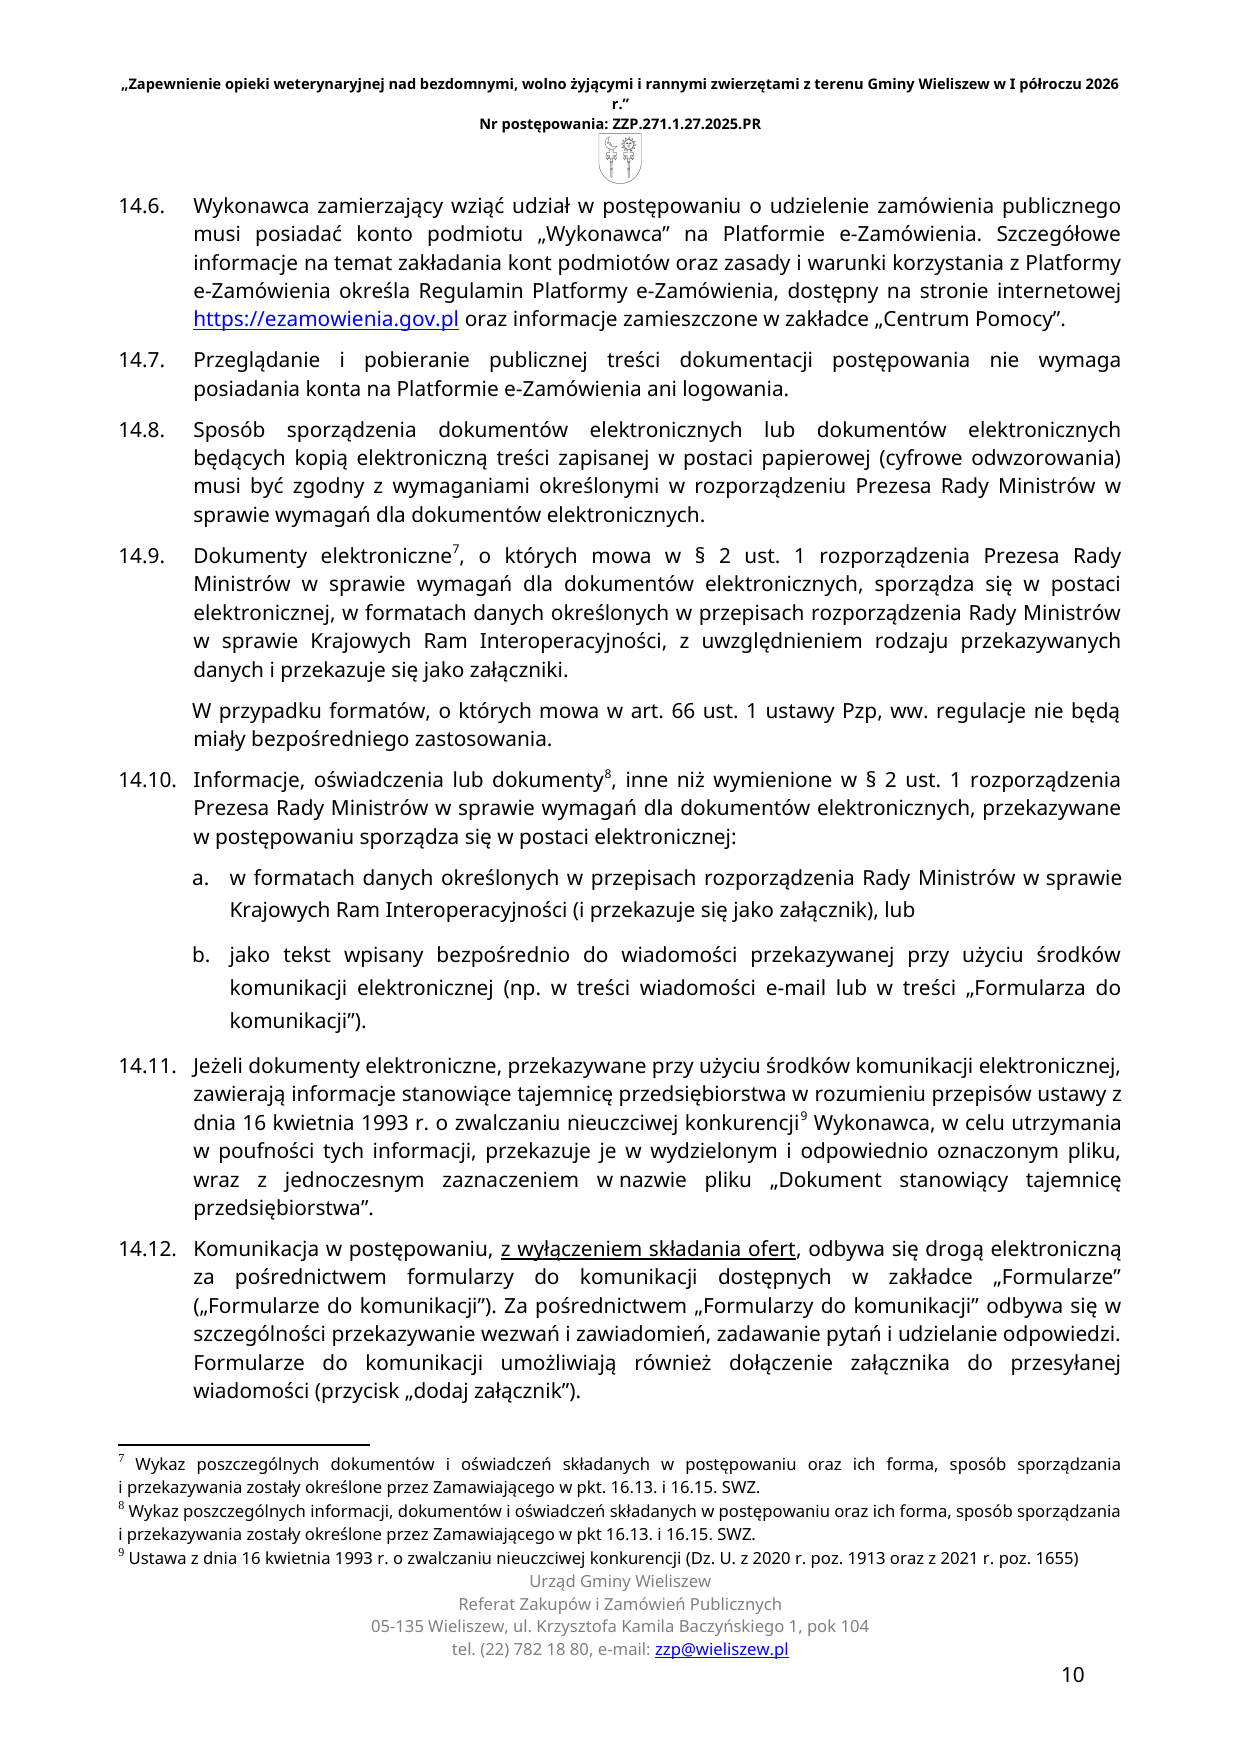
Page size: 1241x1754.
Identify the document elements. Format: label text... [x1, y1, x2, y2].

text 14.12. Komunikacja w postępowaniu, z wyłączeniem składania ofert, odbywa się drogą elektroniczną za pośrednictwem formularzy do komunikacji dostępnych w zakładce „Formularze” („Formularze do komunikacji”). Za pośrednictwem „Formularzy do komunikacji” odbywa się w szczególności przekazywanie wezwań i zawiadomień, zadawanie pytań i udzielanie odpowiedzi. Formularze do komunikacji umożliwiają również dołączenie załącznika do przesyłanej wiadomości (przycisk „dodaj załącznik”). [118, 1234, 1122, 1405]
picture [598, 133, 642, 184]
list w formatach danych określonych w przepisach rozporządzenia Rady Ministrów w sprawie Krajowych Ram Interoperacyjności (i przekazuje się jako załącznik), lub [192, 863, 1122, 924]
text 14.7. Przeglądanie i pobieranie publicznej treści dokumentacji postępowania nie wymaga posiadania konta na Platformie e-Zamówienia ani logowania. [118, 345, 1122, 402]
list jako tekst wpisany bezpośrednio do wiadomości przekazywanej przy użyciu środków komunikacji elektronicznej (np. w treści wiadomości e-mail lub w treści „Formularza do komunikacji”). [192, 941, 1122, 1034]
text 14.8. Sposób sporządzenia dokumentów elektronicznych lub dokumentów elektronicznych będących kopią elektroniczną treści zapisanej w postaci papierowej (cyfrowe odwzorowania) musi być zgodny z wymaganiami określonymi w rozporządzeniu Prezesa Rady Ministrów w sprawie wymagań dla dokumentów elektronicznych. [118, 415, 1122, 528]
text 14.9. Dokumenty elektroniczne, o których mowa w § 2 ust. 1 rozporządzenia Prezesa Rady Ministrów w sprawie wymagań dla dokumentów elektronicznych, sporządza się w postaci elektronicznej, w formatach danych określonych w przepisach rozporządzenia Rady Ministrów w sprawie Krajowych Ram Interoperacyjności, z uwzględnieniem rodzaju przekazywanych danych i przekazuje się jako załączniki. [118, 541, 1122, 683]
text W przypadku formatów, o których mowa w art. 66 ust. 1 ustawy Pzp, ww. regulacje nie będą miały bezpośredniego zastosowania. [192, 696, 1122, 753]
text 14.11. Jeżeli dokumenty elektroniczne, przekazywane przy użyciu środków komunikacji elektronicznej, zawierają informacje stanowiące tajemnicę przedsiębiorstwa w rozumieniu przepisów ustawy z dnia 16 kwietnia 1993 r. o zwalczaniu nieuczciwej konkurencji Wykonawca, w celu utrzymania w poufności tych informacji, przekazuje je w wydzielonym i odpowiednio oznaczonym pliku, wraz z jednoczesnym zaznaczeniem w nazwie pliku „Dokument stanowiący tajemnicę przedsiębiorstwa”. [118, 1051, 1122, 1222]
text 14.10. Informacje, oświadczenia lub dokumenty, inne niż wymienione w § 2 ust. 1 rozporządzenia Prezesa Rady Ministrów w sprawie wymagań dla dokumentów elektronicznych, przekazywane w postępowaniu sporządza się w postaci elektronicznej: [118, 765, 1122, 850]
text 14.6. Wykonawca zamierzający wziąć udział w postępowaniu o udzielenie zamówienia publicznego musi posiadać konto podmiotu „Wykonawca” na Platformie e-Zamówienia. Szczegółowe informacje na temat zakładania kont podmiotów oraz zasady i warunki korzystania z Platformy e-Zamówienia określa Regulamin Platformy e-Zamówienia, dostępny na stronie internetowej https://ezamowienia.gov.pl oraz informacje zamieszczone w zakładce „Centrum Pomocy”. [118, 191, 1122, 333]
